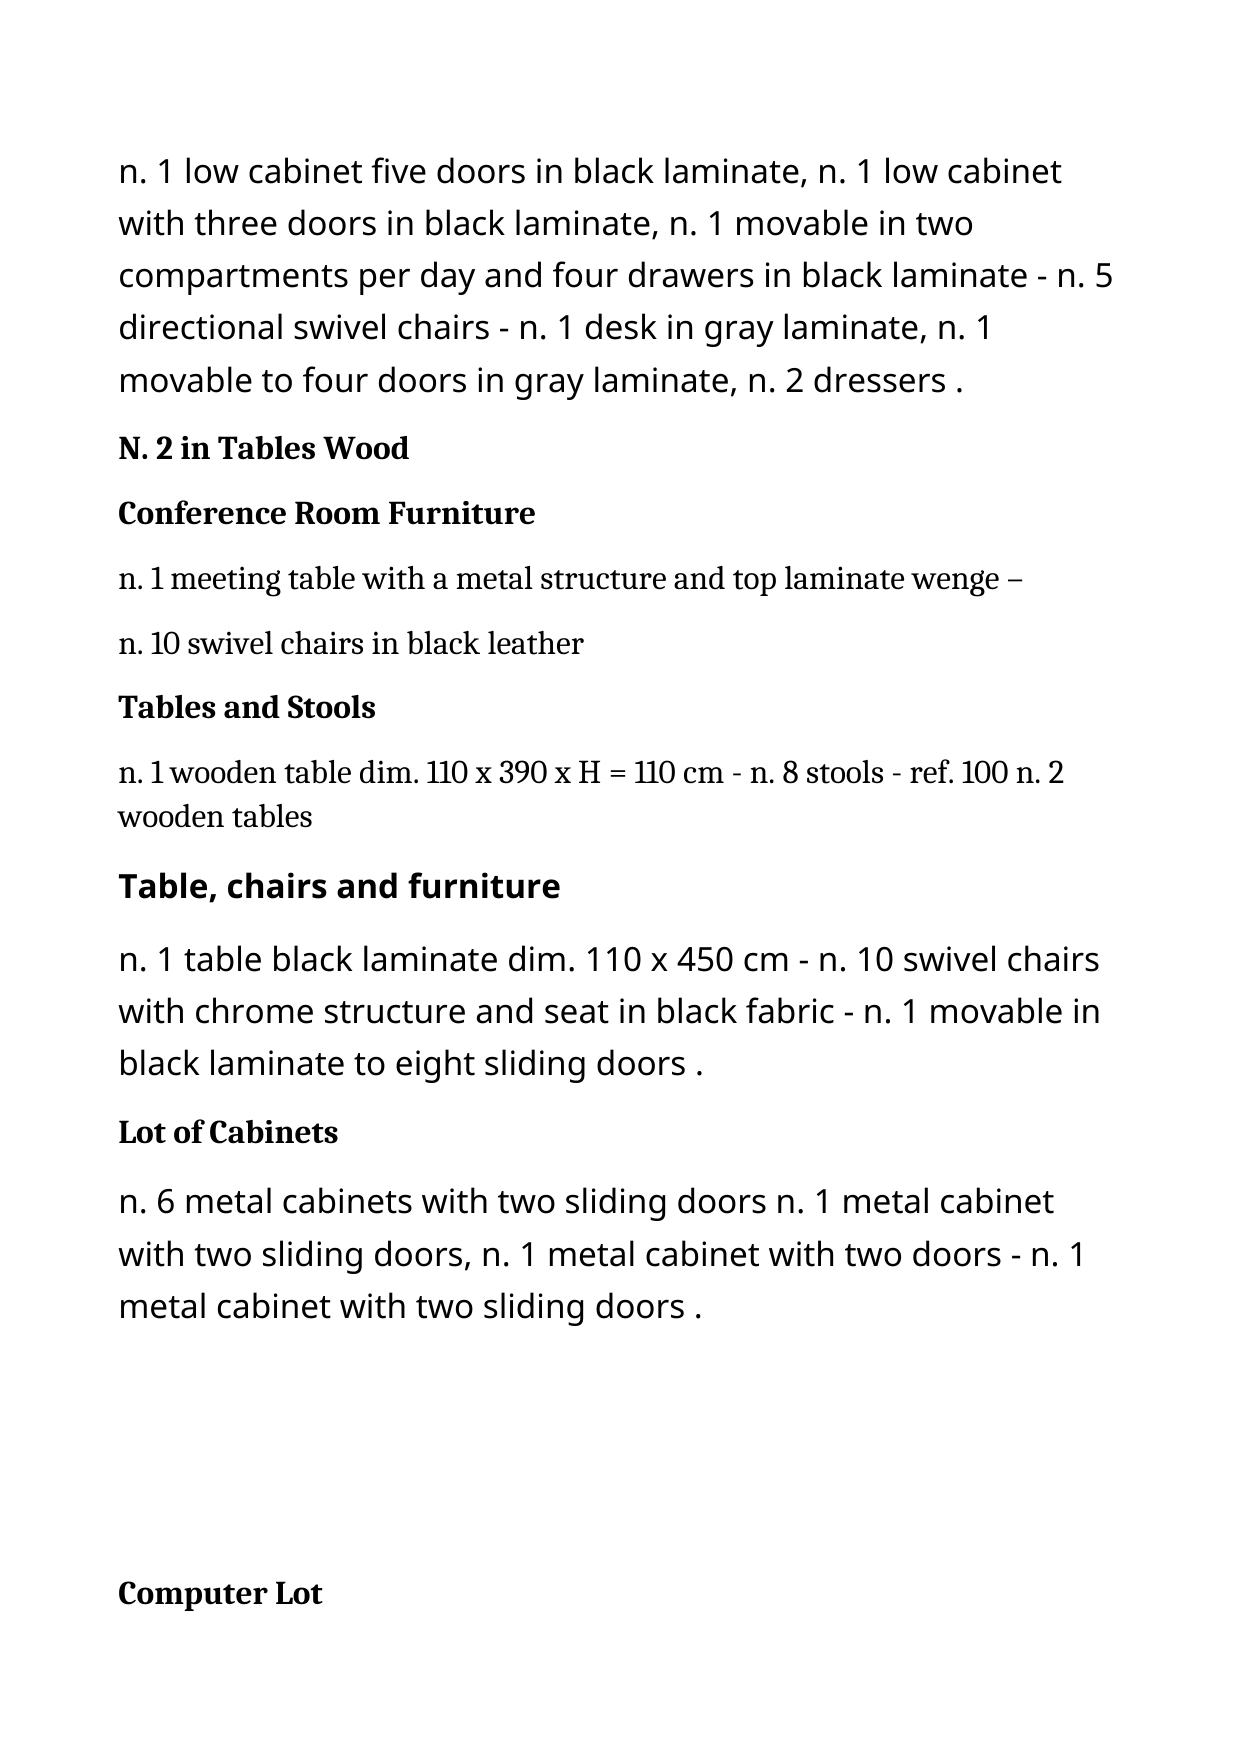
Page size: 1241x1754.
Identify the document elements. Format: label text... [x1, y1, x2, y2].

text Computer Lot [118, 1574, 1122, 1613]
text Conference Room Furniture [118, 494, 1122, 533]
text n. 6 metal cabinets with two sliding doors n. 1 metal cabinet with two sliding doors, n. 1 metal cabinet with two doors - n. 1 metal cabinet with two sliding doors . [118, 1178, 1122, 1328]
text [118, 148, 1122, 402]
text Tables and Stools [118, 689, 1122, 727]
text Lot of Cabinets [118, 1113, 1122, 1152]
text n. 1 table black laminate dim. 110 x 450 cm - n. 10 swivel chairs with chrome structure and seat in black fabric - n. 1 movable in black laminate to eight sliding doors . [118, 936, 1122, 1086]
text n. 1 meeting table with a metal structure and top laminate wenge – [118, 559, 1122, 597]
text n. 1 wooden table dim. 110 x 390 x H = 110 cm - n. 8 stools - ref. 100 n. 2 wooden tables [118, 754, 1122, 836]
text Table, chairs and furniture [118, 863, 1122, 908]
text N. 2 in Tables Wood [118, 429, 1122, 468]
text n. 10 swivel chairs in black leather [118, 624, 1122, 662]
